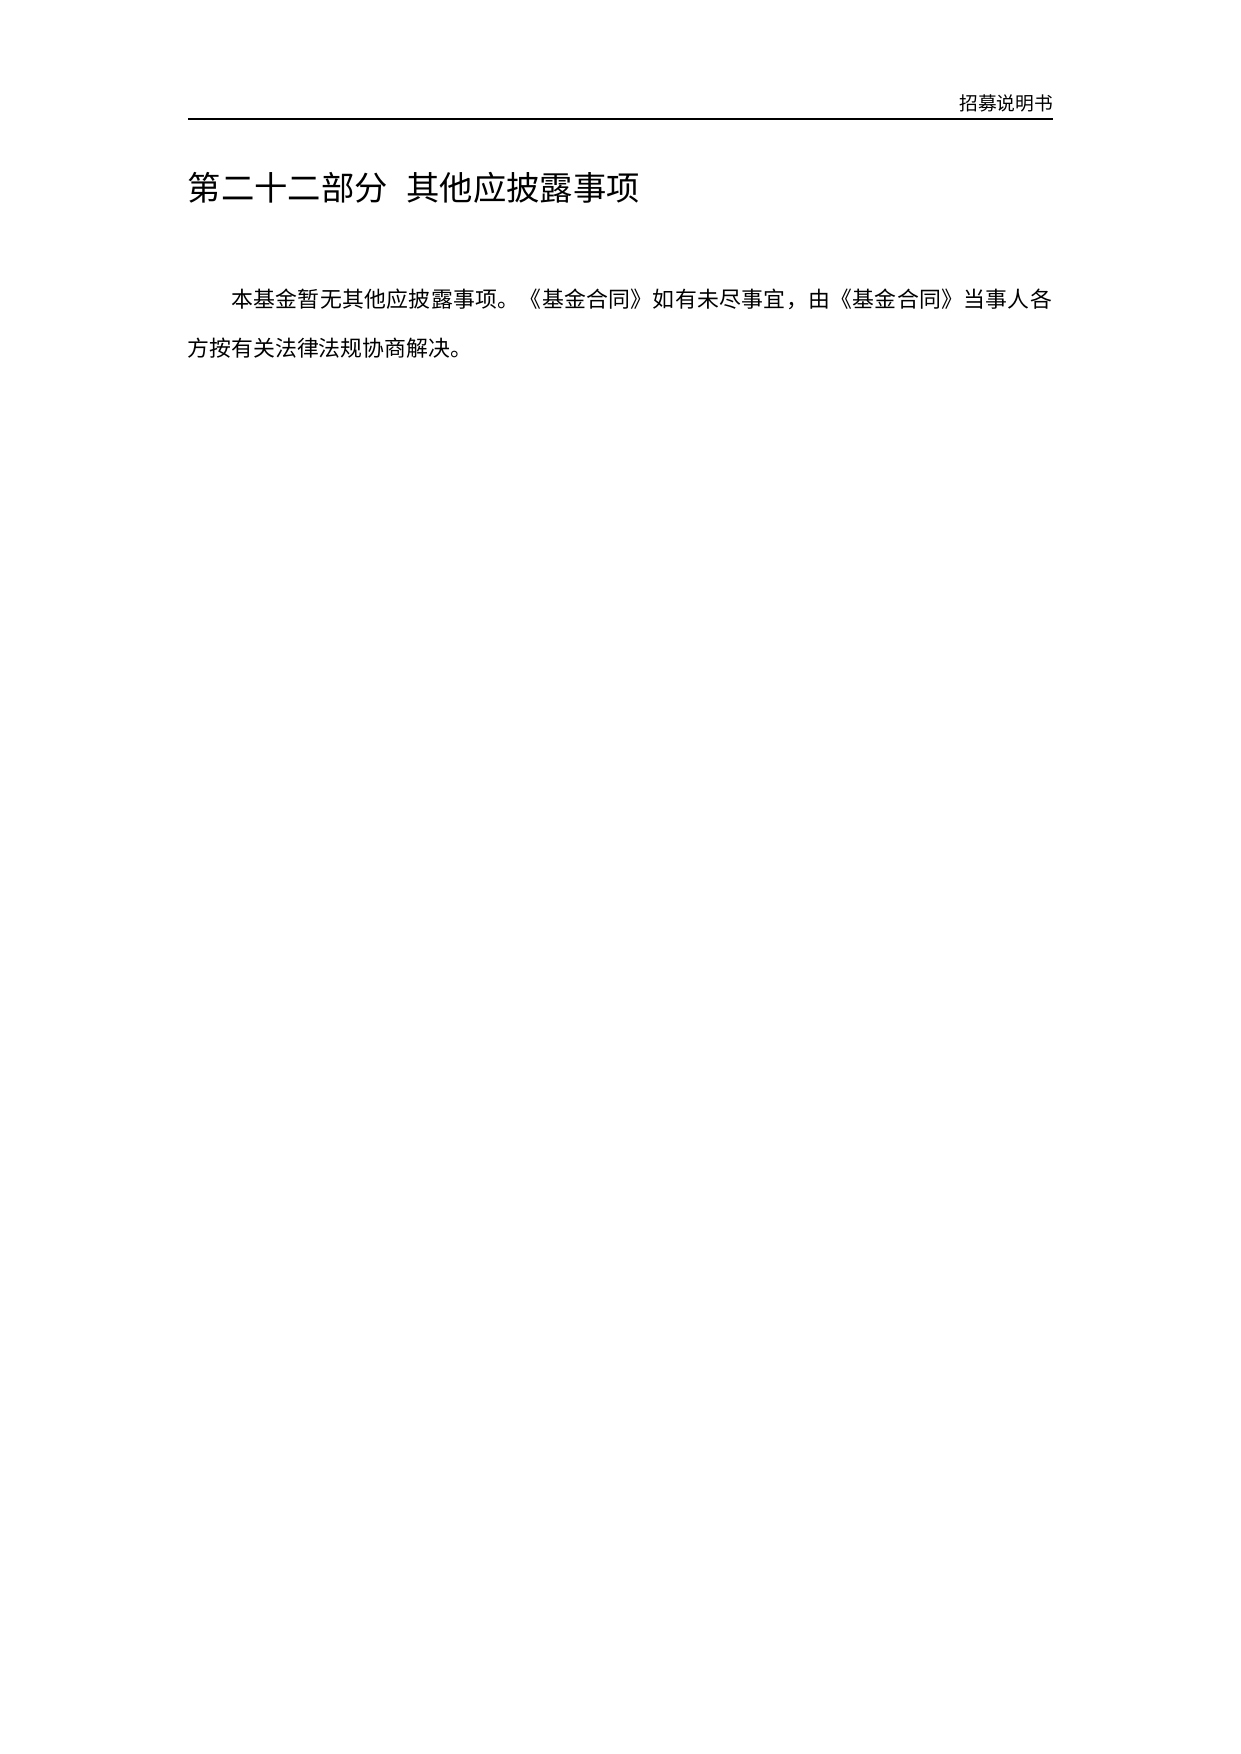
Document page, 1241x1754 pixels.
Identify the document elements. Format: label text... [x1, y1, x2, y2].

list 本基金暂无其他应披露事项。《基金合同》如有未尽事宜，由《基金合同》当事人各方按有关法律法规协商解决。 [187, 282, 1053, 363]
subtitle 其他应披露事项 [187, 162, 1053, 210]
